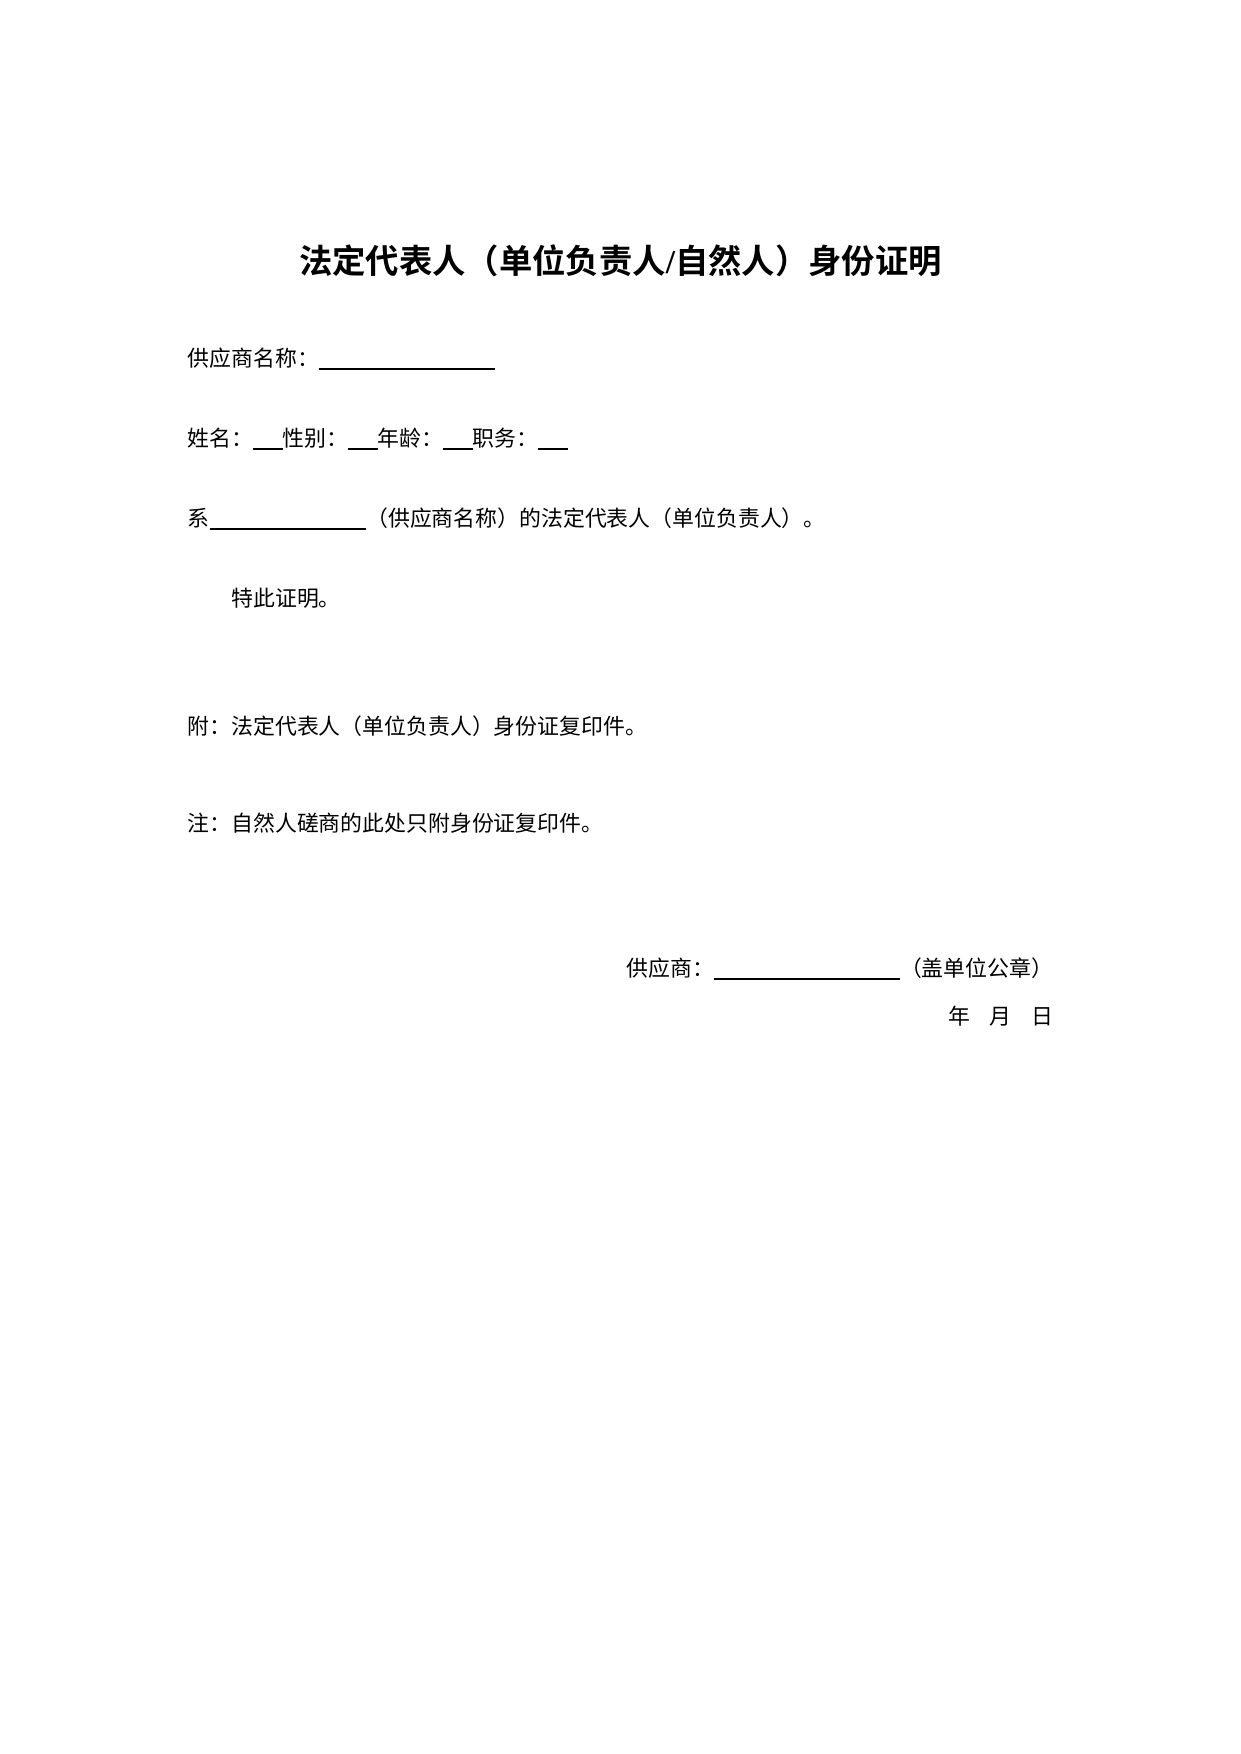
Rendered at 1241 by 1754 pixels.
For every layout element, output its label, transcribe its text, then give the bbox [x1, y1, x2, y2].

text 供应商名称： [187, 340, 1042, 373]
text 附：法定代表人（单位负责人）身份证复印件。 [187, 709, 1042, 741]
text 供应商： （盖单位公章） [187, 950, 1053, 983]
text 年 月 日 [187, 999, 1053, 1031]
text 法定代表人（单位负责人/自然人）身份证明 [187, 227, 1053, 292]
text 姓名： 性别： 年龄： 职务： [187, 420, 1042, 453]
text 注：自然人磋商的此处只附身份证复印件。 [187, 805, 1042, 838]
text 系 （供应商名称）的法定代表人（单位负责人）。 [187, 500, 1042, 533]
text 特此证明。 [187, 580, 1042, 613]
